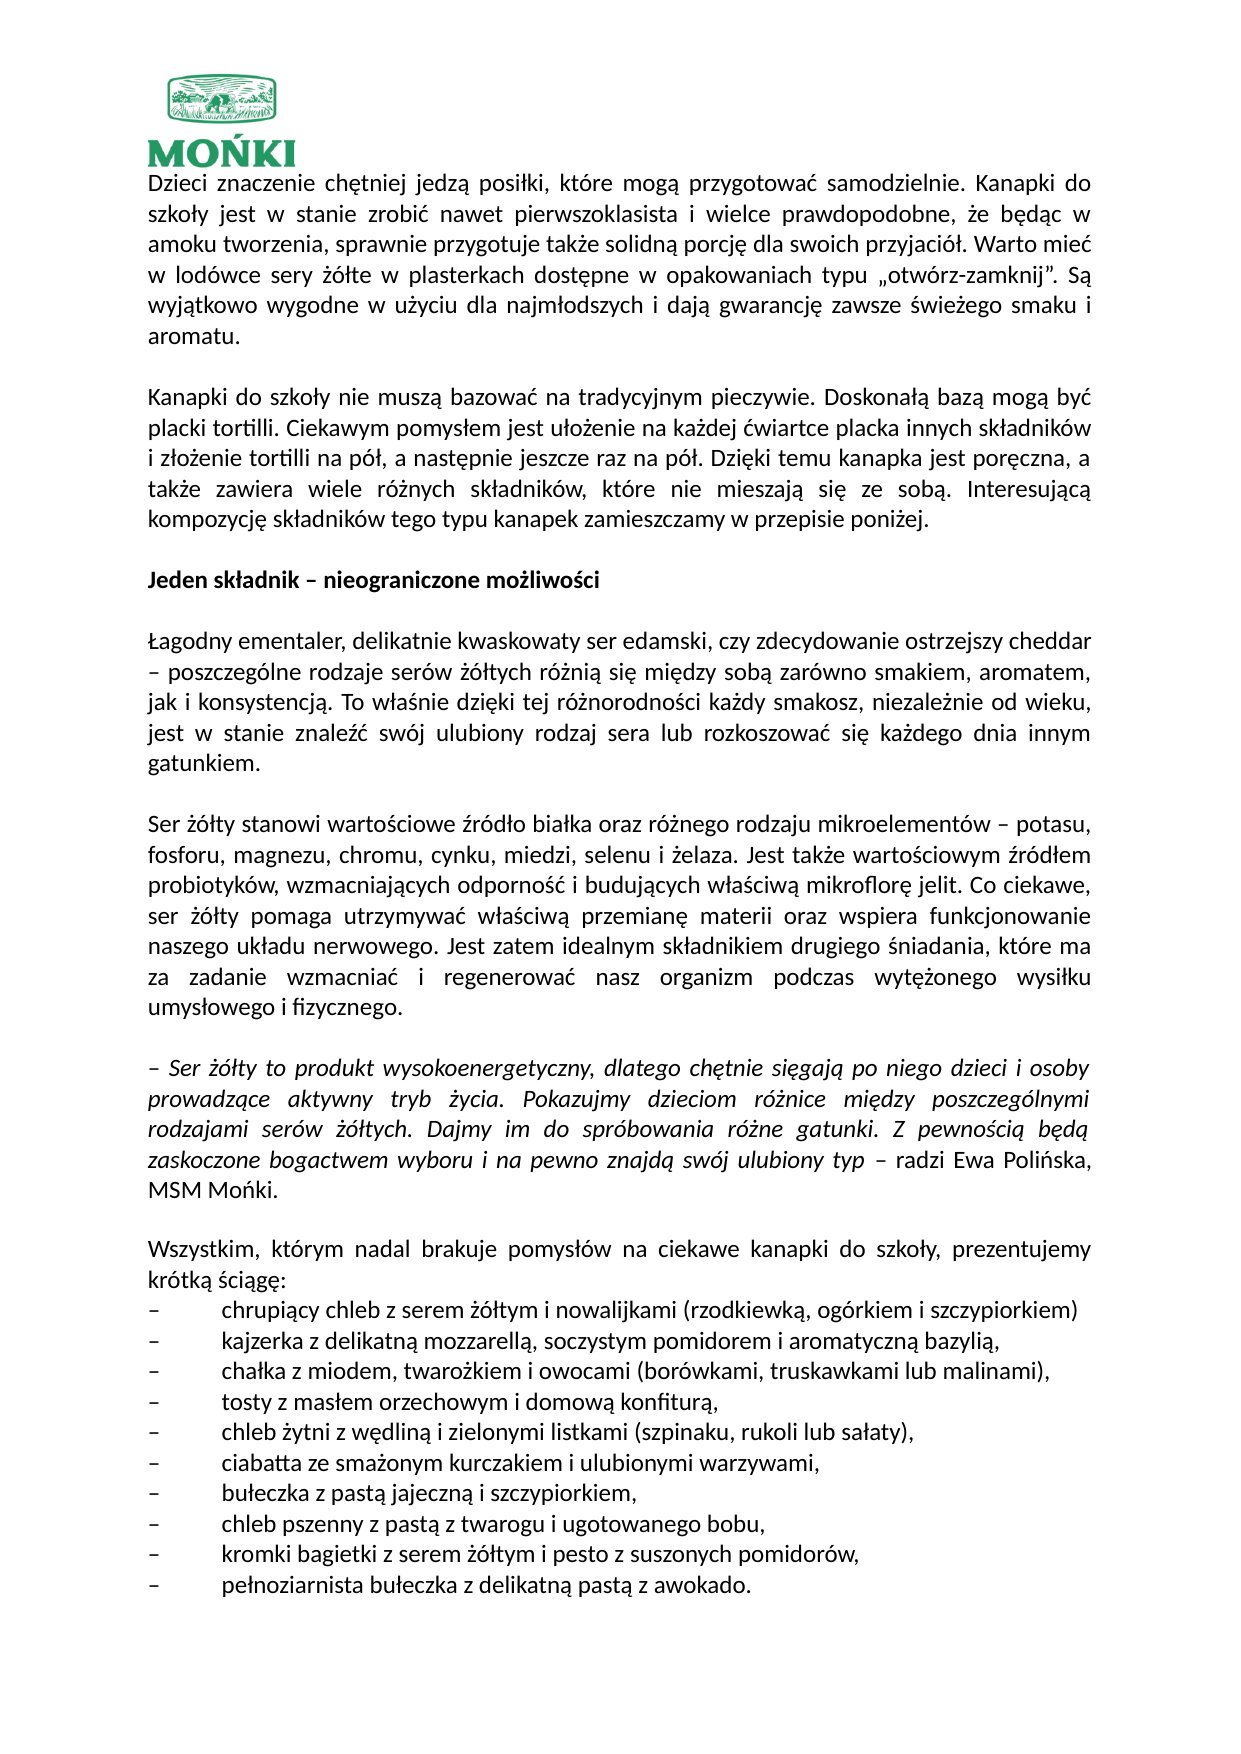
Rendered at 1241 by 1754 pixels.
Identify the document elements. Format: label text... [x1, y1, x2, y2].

text – Ser żółty to produkt wysokoenergetyczny, dlatego chętnie sięgają po niego dzieci i osoby prowadzące aktywny tryb życia. Pokazujmy dzieciom różnice między poszczególnymi rodzajami serów żółtych. Dajmy im do spróbowania różne gatunki. Z pewnością będą zaskoczone bogactwem wyboru i na pewno znajdą swój ulubiony typ – radzi Ewa Polińska, MSM Mońki. [148, 1053, 1093, 1205]
text – kajzerka z delikatną mozzarellą, soczystym pomidorem i aromatyczną bazylią, [148, 1325, 1093, 1355]
text Dzieci znaczenie chętniej jedzą posiłki, które mogą przygotować samodzielnie. Kanapki do szkoły jest w stanie zrobić nawet pierwszoklasista i wielce prawdopodobne, że będąc w amoku tworzenia, sprawnie przygotuje także solidną porcję dla swoich przyjaciół. Warto mieć w lodówce sery żółte w plasterkach dostępne w opakowaniach typu „otwórz-zamknij”. Są wyjątkowo wygodne w użyciu dla najmłodszych i dają gwarancję zawsze świeżego smaku i aromatu. [148, 167, 1093, 351]
picture [147, 73, 296, 168]
text – tosty z masłem orzechowym i domową konfiturą, [148, 1386, 1093, 1416]
text – chrupiący chleb z serem żółtym i nowalijkami (rzodkiewką, ogórkiem i szczypiorkiem) [148, 1294, 1093, 1325]
text Jeden składnik – nieograniczone możliwości [148, 564, 1093, 595]
text Kanapki do szkoły nie muszą bazować na tradycyjnym pieczywie. Doskonałą bazą mogą być placki tortilli. Ciekawym pomysłem jest ułożenie na każdej ćwiartce placka innych składników i złożenie tortilli na pół, a następnie jeszcze raz na pół. Dzięki temu kanapka jest poręczna, a także zawiera wiele różnych składników, które nie mieszają się ze sobą. Interesującą kompozycję składników tego typu kanapek zamieszczamy w przepisie poniżej. [148, 381, 1093, 534]
text – kromki bagietki z serem żółtym i pesto z suszonych pomidorów, [148, 1538, 1093, 1569]
text Wszystkim, którym nadal brakuje pomysłów na ciekawe kanapki do szkoły, prezentujemy krótką ściągę: [148, 1233, 1093, 1294]
text – chleb żytni z wędliną i zielonymi listkami (szpinaku, rukoli lub sałaty), [148, 1416, 1093, 1447]
text – chałka z miodem, twarożkiem i owocami (borówkami, truskawkami lub malinami), [148, 1355, 1093, 1386]
text – pełnoziarnista bułeczka z delikatną pastą z awokado. [148, 1569, 1093, 1599]
text Łagodny ementaler, delikatnie kwaskowaty ser edamski, czy zdecydowanie ostrzejszy cheddar – poszczególne rodzaje serów żółtych różnią się między sobą zarówno smakiem, aromatem, jak i konsystencją. To właśnie dzięki tej różnorodności każdy smakosz, niezależnie od wieku, jest w stanie znaleźć swój ulubiony rodzaj sera lub rozkoszować się każdego dnia innym gatunkiem. [148, 625, 1093, 778]
text – bułeczka z pastą jajeczną i szczypiorkiem, [148, 1477, 1093, 1508]
text Ser żółty stanowi wartościowe źródło białka oraz różnego rodzaju mikroelementów – potasu, fosforu, magnezu, chromu, cynku, miedzi, selenu i żelaza. Jest także wartościowym źródłem probiotyków, wzmacniających odporność i budujących właściwą mikroflorę jelit. Co ciekawe, ser żółty pomaga utrzymywać właściwą przemianę materii oraz wspiera funkcjonowanie naszego układu nerwowego. Jest zatem idealnym składnikiem drugiego śniadania, które ma za zadanie wzmacniać i regenerować nasz organizm podczas wytężonego wysiłku umysłowego i fizycznego. [148, 808, 1093, 1022]
text – chleb pszenny z pastą z twarogu i ugotowanego bobu, [148, 1508, 1093, 1538]
text – ciabatta ze smażonym kurczakiem i ulubionymi warzywami, [148, 1447, 1093, 1477]
